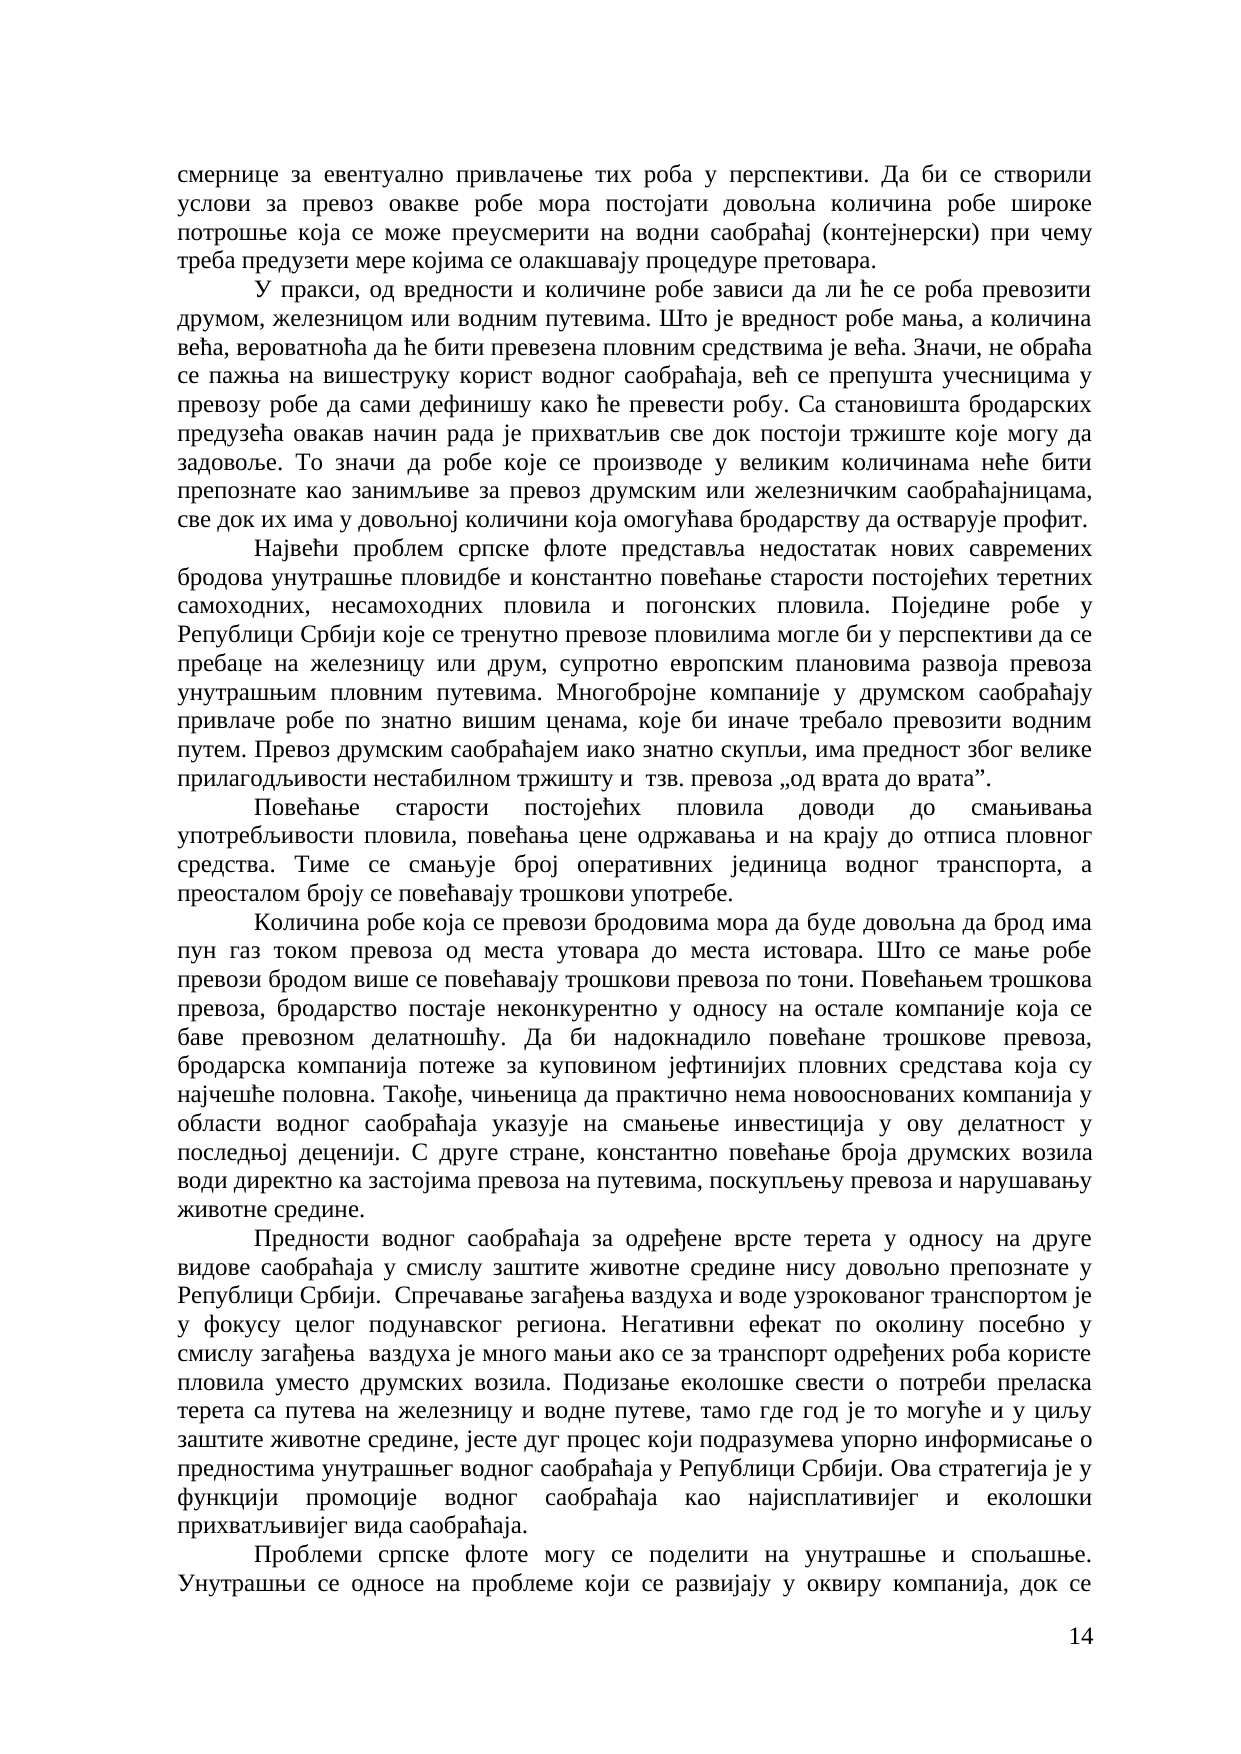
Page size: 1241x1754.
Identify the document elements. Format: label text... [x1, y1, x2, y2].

text У пракси, од вредности и количине робе зависи да ли ће се роба превозити друмом, железницом или водним путевима. Што је вредност робе мања, а количина већа, вероватноћа да ће бити превезена пловним средствима је већа. Значи, не обраћа се пажња на вишеструку корист водног саобраћаја, већ се препушта учесницима у превозу робе да сами дефинишу како ће превести робу. Са становишта бродарских предузећа овакав начин рада је прихватљив све док постоји тржиште које могу да задовоље. То значи да робе које се производе у великим количинама неће бити препознате као занимљиве за превоз друмским или железничким саобраћајницама, све док их има у довољној количини која омогућава бродарству да остварује профит. [177, 274, 1093, 533]
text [177, 1539, 1093, 1597]
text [177, 159, 1093, 274]
text Количина робе која се превози бродовима мора да буде довољна да брод има пун газ током превоза од места утовара до места истовара. Што се мање робе превози бродом више се повећавају трошкови превоза по тони. Повећањем трошкова превоза, бродарство постаје неконкурентно у односу на остале компаније која се баве превозном делатношћу. Да би надокнадило повећане трошкове превоза, бродарска компанија потеже за куповином јефтинијих пловних средстава која су најчешће половна. Такође, чињеница да практично нема новооснованих компанија у области водног саобраћаја указује на смањење инвестиција у ову делатност у последњој деценији. С друге стране, константно повећање броја друмских возила води директно ка застојима превоза на путевима, поскупљењу превоза и нарушавању животне средине. [177, 907, 1093, 1223]
text Предности водног саобраћаја за одређене врсте терета у односу на друге видове саобраћаја у смислу заштите животне средине нису довољно препознате у Републици Србији. Спречавање загађења ваздуха и воде узрокованог транспортом је у фокусу целог подунавског региона. Негативни ефекат по околину посебно у смислу загађења ваздуха је много мањи ако се за транспорт одређених роба користе пловила уместо друмских возила. Подизање еколошке свести о потреби преласка терета са путева на железницу и водне путеве, тамо где год је то могуће и у циљу заштите животне средине, јесте дуг процес који подразумева упорно информисање о предностима унутрашњег водног саобраћаја у Републици Србији. Ова стратегија је у функцији промоције водног саобраћаја као најисплативијег и еколошки прихватљивијег вида саобраћаја. [177, 1223, 1093, 1539]
text Повећање старости постојећих пловила доводи до смањивања употребљивости пловила, повећања цене одржавања и на крају до отписа пловног средства. Тиме се смањује број оперативних јединица водног транспорта, а преосталом броју се повећавају трошкови употребе. [177, 792, 1093, 907]
text Највећи проблем српске флоте представља недостатак нових савремених бродова унутрашње пловидбе и константно повећање старости постојећих теретних самоходних, несамоходних пловила и погонских пловила. Поједине робе у Републици Србији које се тренутно превозе пловилима могле би у перспективи да се пребаце на железницу или друм, супротно европским плановима развоја превоза унутрашњим пловним путевима. Многобројне компаније у друмском саобраћају привлаче робе по знатно вишим ценама, које би иначе требало превозити водним путем. Превоз друмским саобраћајем иако знатно скупљи, има предност због велике прилагодљивости нестабилном тржишту и тзв. превоза „од врата до врата”. [177, 533, 1093, 792]
